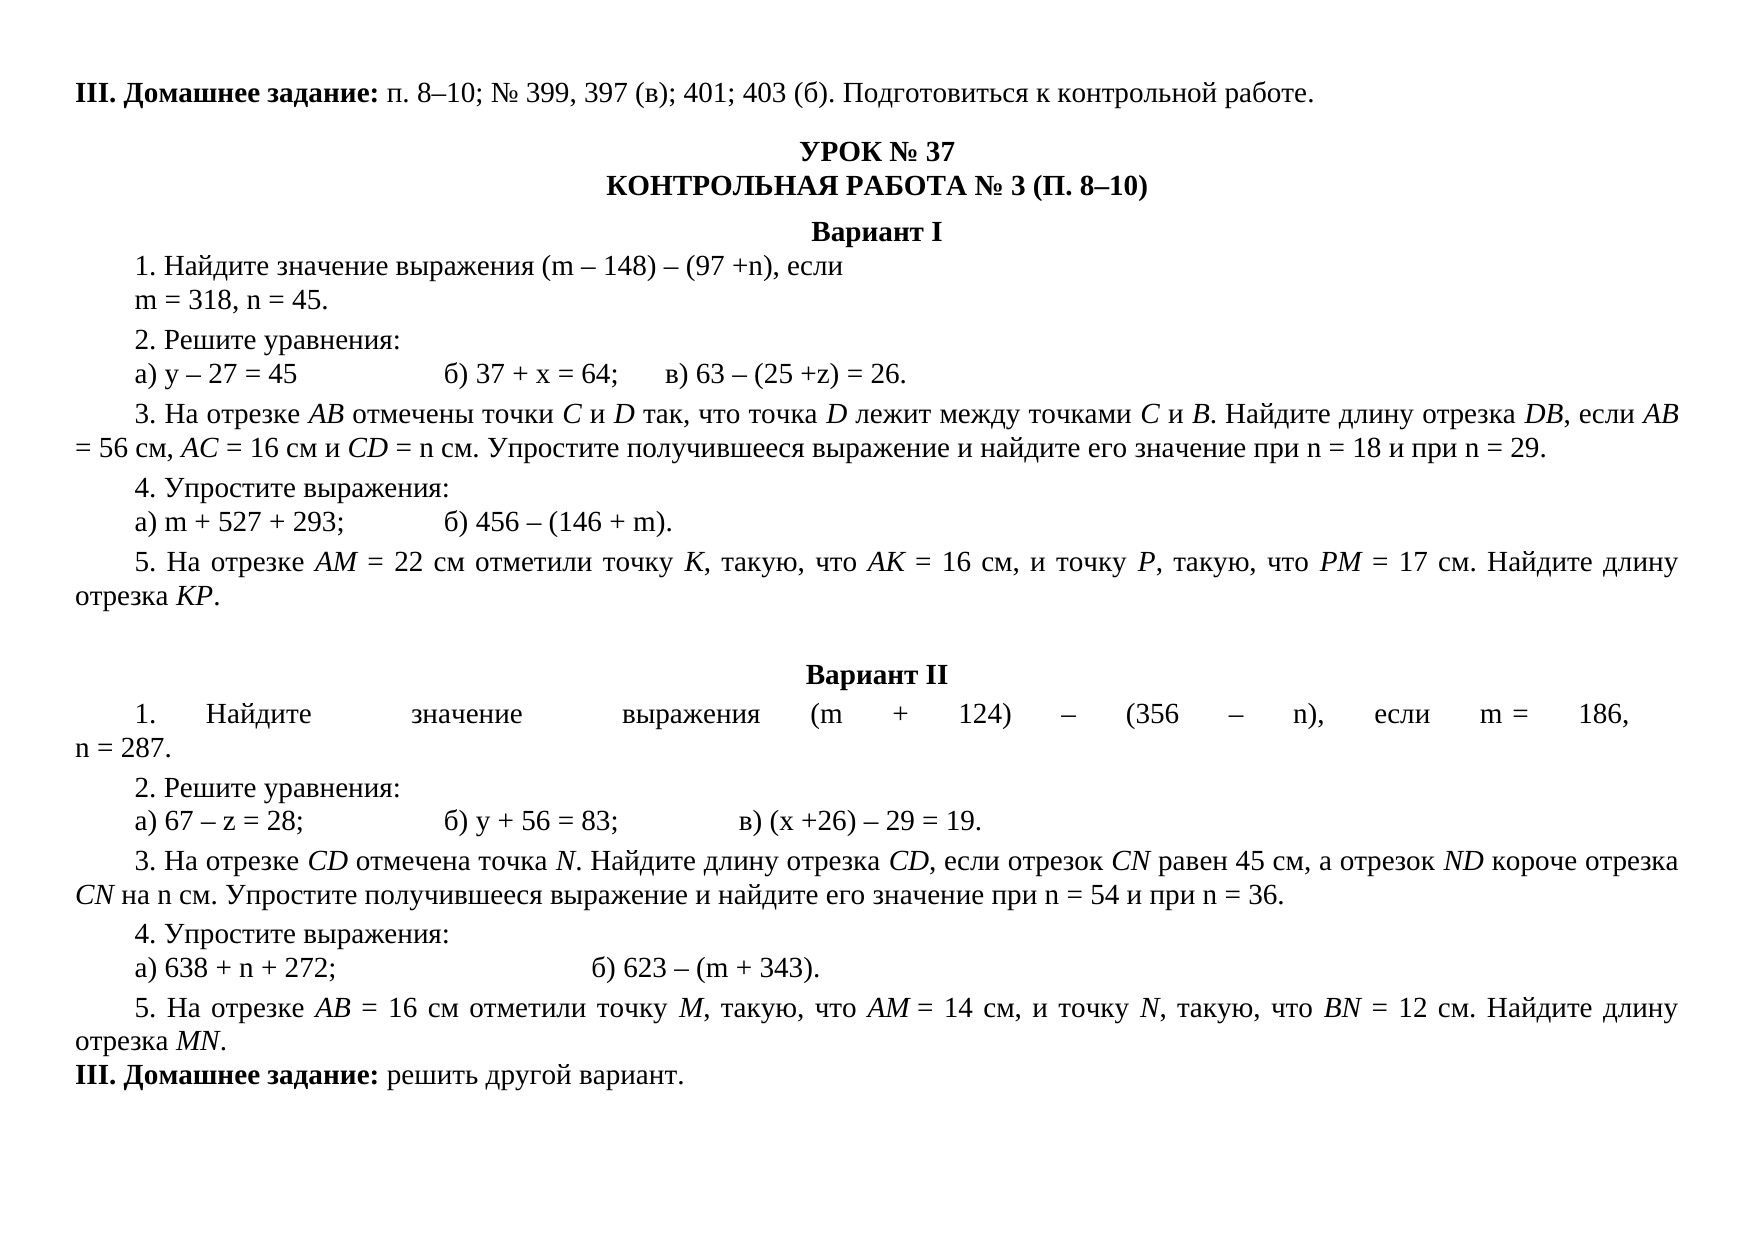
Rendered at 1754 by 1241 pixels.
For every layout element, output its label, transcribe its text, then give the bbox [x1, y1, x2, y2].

text 2. Решите уравнения: [75, 770, 1679, 803]
text а) 638 + n + 272; б) 623 – (m + 343). [75, 950, 1679, 984]
text Урок № 37 [75, 134, 1679, 168]
text 4. Упростите выражения: [75, 917, 1679, 950]
text m = 318, n = 45. [75, 282, 1679, 316]
text Вариант I [75, 214, 1679, 248]
text III. Домашнее задание: п. 8–10; № 399, 397 (в); 401; 403 (б). Подготовиться к контрольной работе. [75, 75, 1679, 108]
text 4. Упростите выражения: [75, 470, 1679, 504]
text 5. На отрезке АВ = 16 см отметили точку М, такую, что АМ = 14 см, и точку N, такую, что BN = 12 см. Найдите длину отрезка MN. [75, 990, 1679, 1057]
text 1. Найдите значение выражения (m – 148) – (97 +n), если [75, 248, 1679, 282]
text 5. На отрезке АМ = 22 см отметили точку К, такую, что АК = 16 см, и точку Р, такую, что РМ = 17 см. Найдите длину отрезка КР. [75, 544, 1679, 612]
text а) у – 27 = 45 б) 37 + х = 64; в) 63 – (25 +z) = 26. [75, 356, 1679, 390]
text Вариант II [75, 657, 1679, 690]
text III. Домашнее задание: решить другой вариант. [75, 1057, 1679, 1091]
text 2. Решите уравнения: [75, 322, 1679, 356]
text 3. На отрезке CD отмечена точка N. Найдите длину отрезка CD, если отрезок CN равен 45 см, а отрезок ND короче отрезка CN на n см. Упростите получившееся выражение и найдите его значение при n = 54 и при n = 36. [75, 843, 1679, 910]
text Контрольная работа № 3 (п. 8–10) [75, 168, 1679, 202]
text 1. Найдите значение выражения (m + 124) – (356 – n), если m = 186, n = 287. [75, 697, 1679, 764]
text 3. На отрезке АВ отмечены точки С и D так, что точка D лежит между точками С и В. Найдите длину отрезка DB, если АВ = 56 см, АС = 16 см и CD = n см. Упростите получившееся выражение и найдите его значение при n = 18 и при n = 29. [75, 396, 1679, 464]
text а) m + 527 + 293; б) 456 – (146 + m). [75, 504, 1679, 538]
text а) 67 – z = 28; б) у + 56 = 83; в) (х +26) – 29 = 19. [75, 803, 1679, 837]
